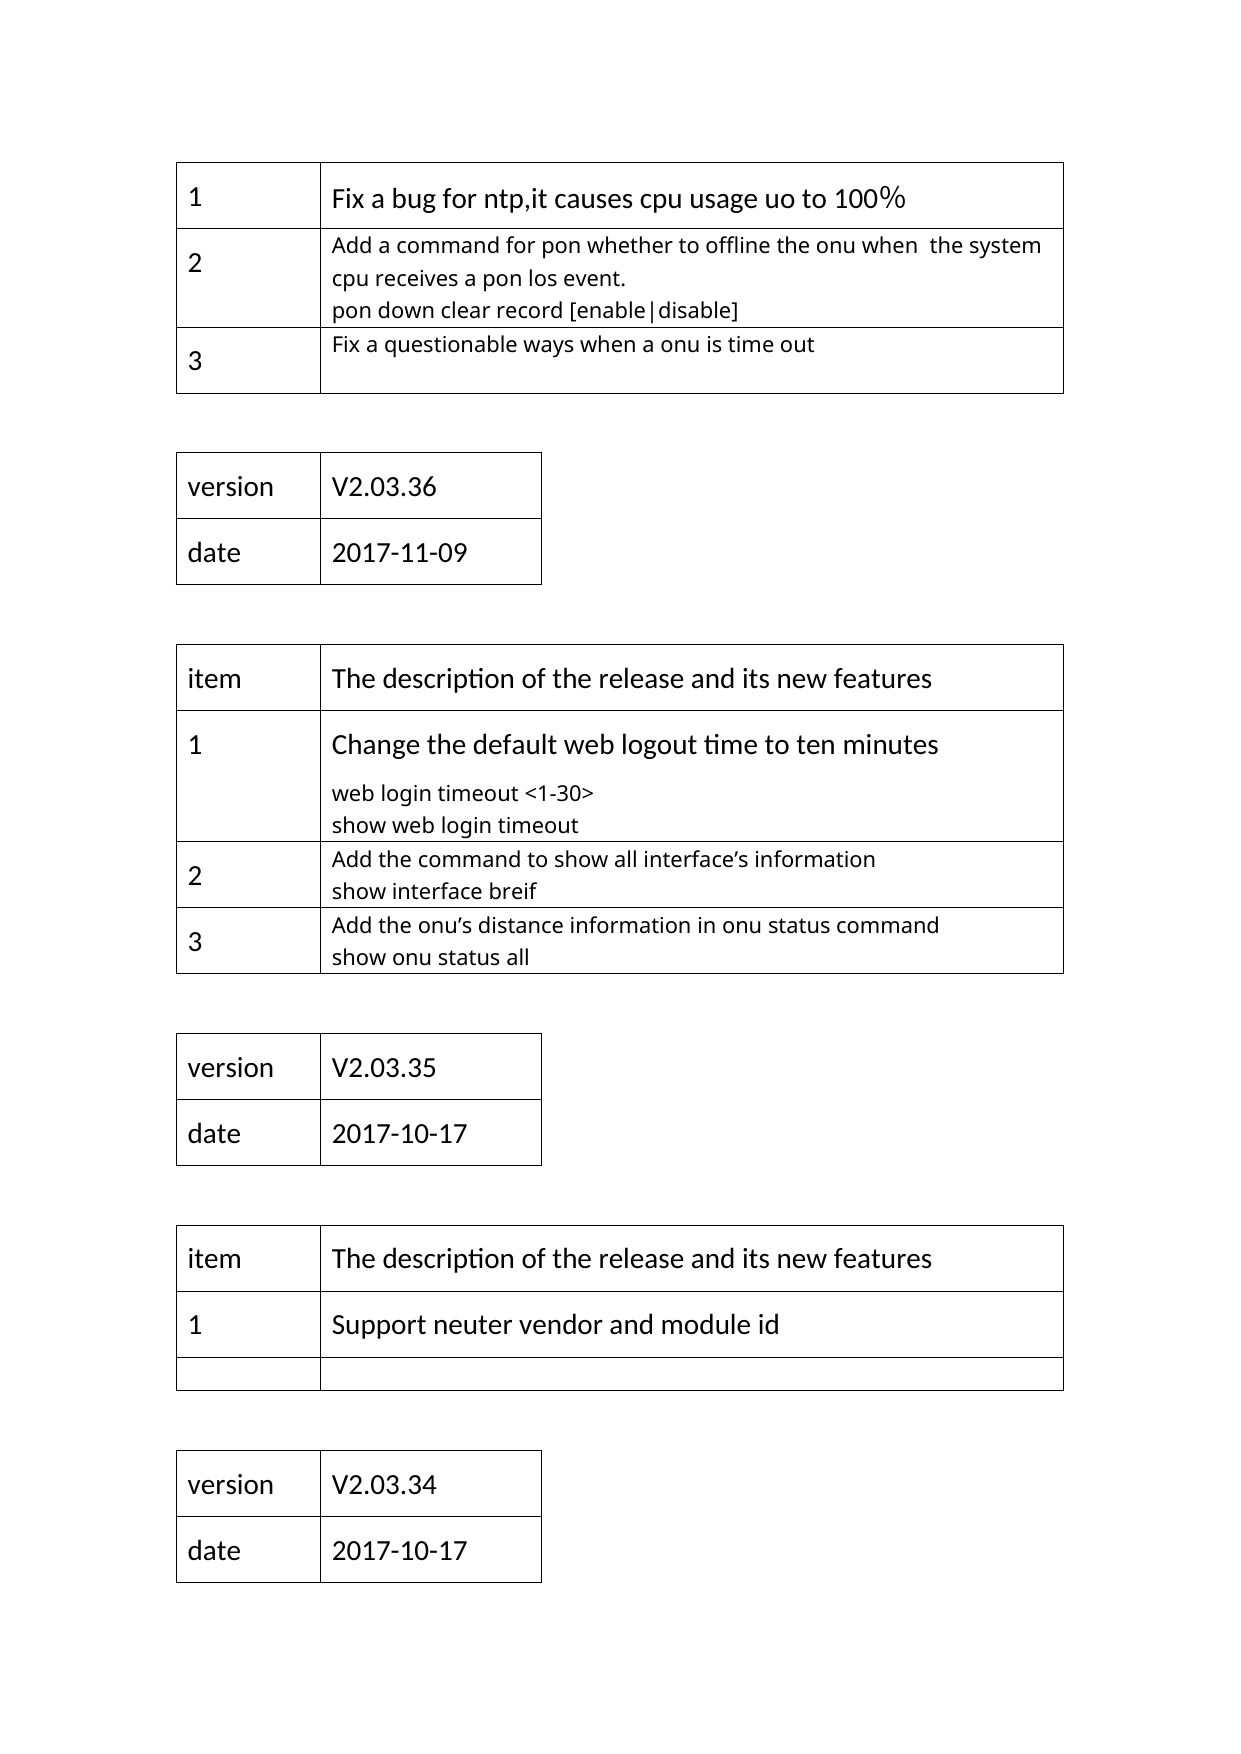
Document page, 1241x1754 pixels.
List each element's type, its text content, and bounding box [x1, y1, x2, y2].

table_cell Change the default web logout time to ten minutes web login timeout <1-30> show web login timeout [321, 711, 1063, 841]
table_header version [177, 1451, 320, 1516]
table_header version [177, 453, 320, 518]
table_cell [321, 1358, 1063, 1390]
table_header version [177, 1034, 320, 1099]
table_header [321, 1226, 1063, 1291]
table_cell 3 [177, 328, 320, 393]
table_cell 2017-10-17 [321, 1100, 541, 1165]
table_cell 1 [177, 1292, 320, 1357]
table_cell Add a command for pon whether to offline the onu when the system cpu receives a pon los event. pon down clear record [enable|disable] [321, 229, 1063, 327]
table_cell 1 [177, 163, 320, 228]
table_cell 2 [177, 842, 320, 907]
table_cell 1 [177, 711, 320, 841]
table_cell 2017-10-17 [321, 1517, 541, 1582]
table_header item [177, 1226, 320, 1291]
table_header V2.03.35 [321, 1034, 541, 1099]
table_cell Fix a questionable ways when a onu is time out [321, 328, 1063, 393]
table_cell Support neuter vendor and module id [321, 1292, 1063, 1357]
table_cell 2 [177, 229, 320, 327]
table_cell date [177, 1100, 320, 1165]
table_cell 2017-11-09 [321, 519, 541, 584]
table_header The description of the release and its new features [321, 645, 1063, 710]
table_cell Fix a bug for ntp,it causes cpu usage uo to 100％ [321, 163, 1063, 228]
table_header item [177, 645, 320, 710]
table_cell Add the onu’s distance information in onu status command show onu status all [321, 908, 1063, 973]
table_cell 3 [177, 908, 320, 973]
table_cell date [177, 1517, 320, 1582]
table_cell date [177, 519, 320, 584]
table_cell [177, 1358, 320, 1390]
table_cell Add the command to show all interface’s information show interface breif [321, 842, 1063, 907]
table_header V2.03.36 [321, 453, 541, 518]
table_header V2.03.34 [321, 1451, 541, 1516]
